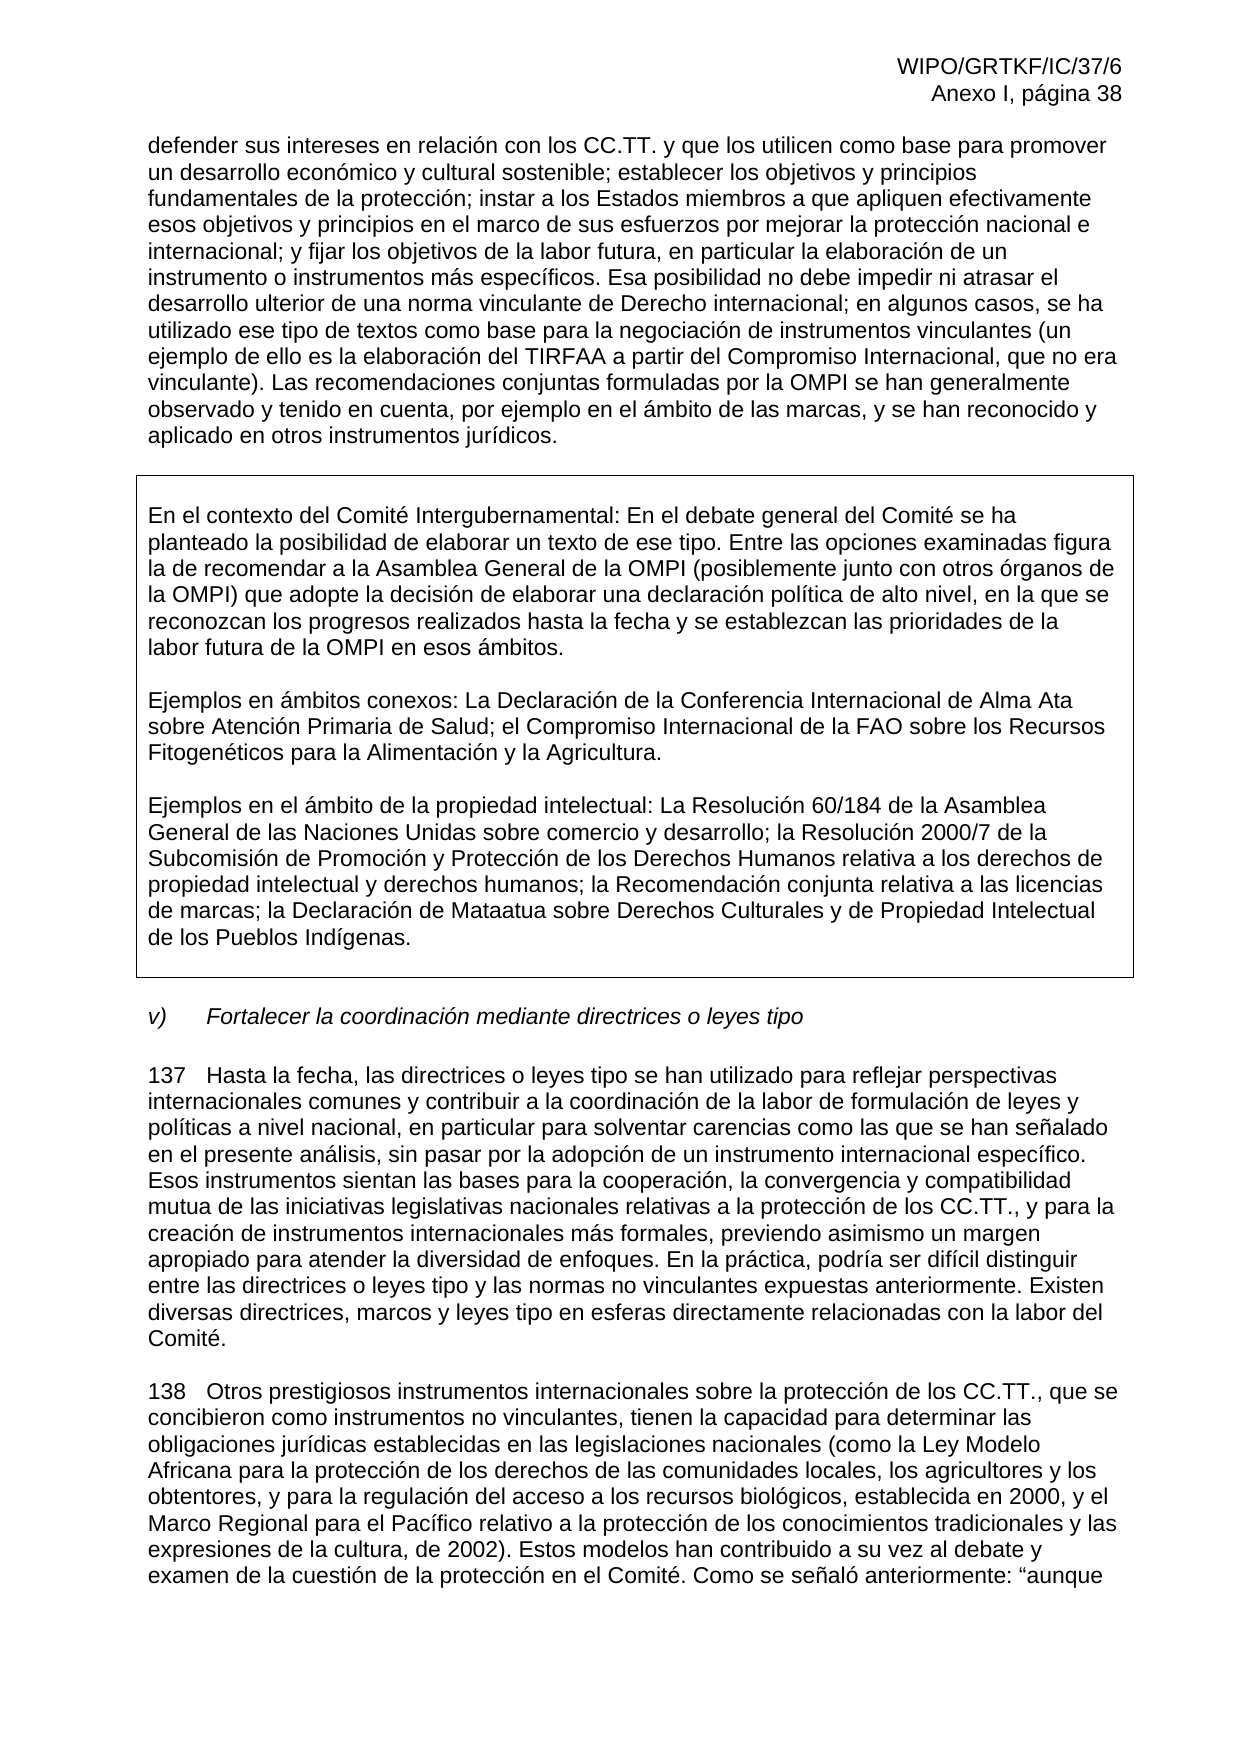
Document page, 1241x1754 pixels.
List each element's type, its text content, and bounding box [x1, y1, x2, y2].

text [148, 132, 1122, 448]
table_header En el contexto del Comité Intergubernamental: En el debate general del Comité se ha planteado la posibilidad de elaborar un texto de ese tipo. Entre las opciones examinadas figura la de recomendar a la Asamblea General de la OMPI (posiblemente junto con otros órganos de la OMPI) que adopte la decisión de elaborar una declaración política de alto nivel, en la que se reconozcan los progresos realizados hasta la fecha y se establezcan las prioridades de la labor futura de la OMPI en esos ámbitos. Ejemplos en ámbitos conexos: La Declaración de la Conferencia Internacional de Alma Ata sobre Atención Primaria de Salud; el Compromiso Internacional de la FAO sobre los Recursos Fitogenéticos para la Alimentación y la Agricultura. Ejemplos en el ámbito de la propiedad intelectual: La Resolución 60/184 de la Asamblea General de las Naciones Unidas sobre comercio y desarrollo; la Resolución 2000/7 de la Subcomisión de Promoción y Protección de los Derechos Humanos relativa a los derechos de propiedad intelectual y derechos humanos; la Recomendación conjunta relativa a las licencias de marcas; la Declaración de Mataatua sobre Derechos Culturales y de Propiedad Intelectual de los Pueblos Indígenas. [137, 476, 1133, 977]
text Hasta la fecha, las directrices o leyes tipo se han utilizado para reflejar perspectivas internacionales comunes y contribuir a la coordinación de la labor de formulación de leyes y políticas a nivel nacional, en particular para solventar carencias como las que se han señalado en el presente análisis, sin pasar por la adopción de un instrumento internacional específico. Esos instrumentos sientan las bases para la cooperación, la convergencia y compatibilidad mutua de las iniciativas legislativas nacionales relativas a la protección de los CC.TT., y para la creación de instrumentos internacionales más formales, previendo asimismo un margen apropiado para atender la diversidad de enfoques. En la práctica, podría ser difícil distinguir entre las directrices o leyes tipo y las normas no vinculantes expuestas anteriormente. Existen diversas directrices, marcos y leyes tipo en esferas directamente relacionadas con la labor del Comité. [148, 1062, 1122, 1351]
subtitle v) Fortalecer la coordinación mediante directrices o leyes tipo [148, 1003, 1122, 1029]
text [148, 1378, 1122, 1589]
